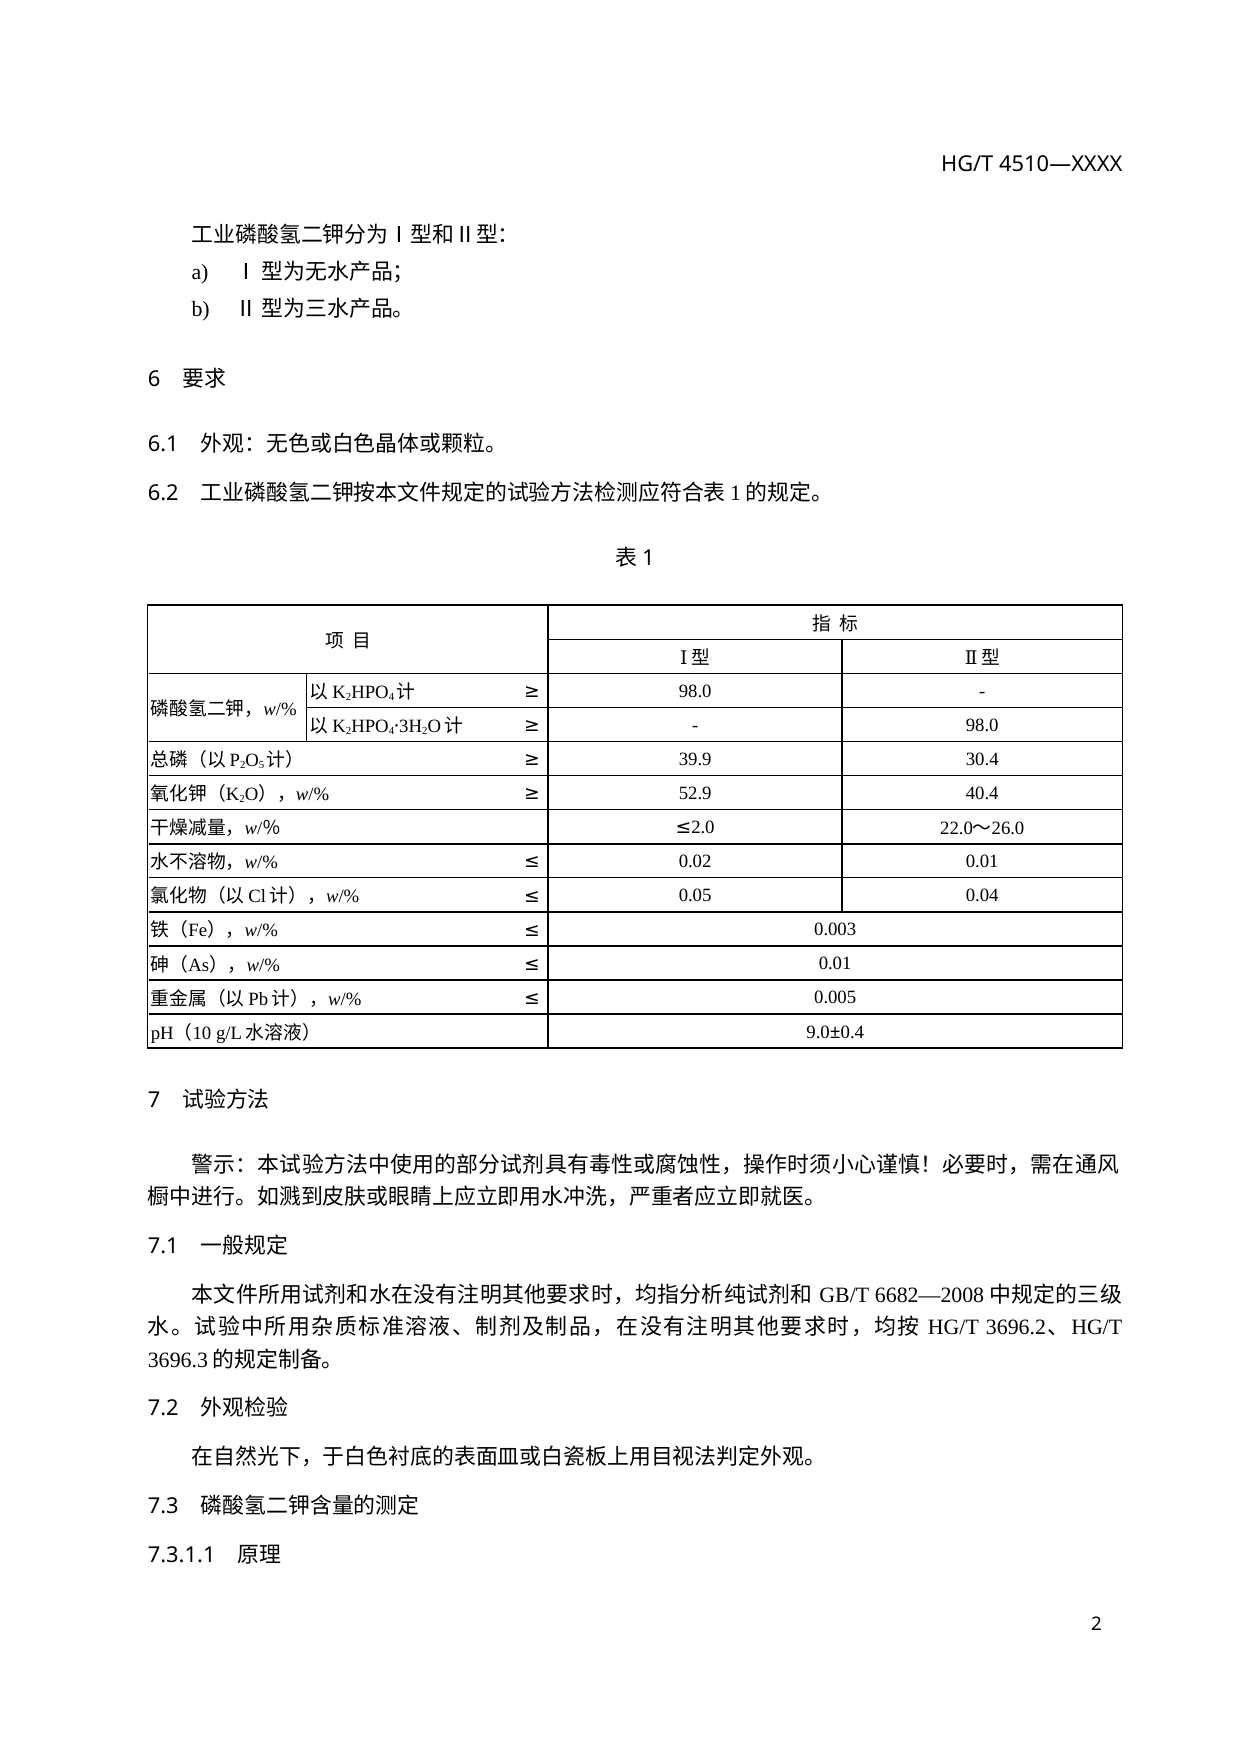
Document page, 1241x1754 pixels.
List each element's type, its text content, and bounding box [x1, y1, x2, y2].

table_cell 9.0±0.4 [549, 1015, 1122, 1047]
list Ⅰ型为无水产品； [191, 254, 1122, 286]
table_cell 氯化物（以Cl计），w/% [148, 878, 523, 911]
table_cell 磷酸氢二钾，w/% [148, 674, 306, 741]
text 磷酸氢二钾含量的测定 [148, 1487, 1122, 1520]
list 本文件所用试剂和水在没有注明其他要求时，均指分析纯试剂和GB/T 6682—2008中规定的三级水。试验中所用杂质标准溶液、制剂及制品，在没有注明其他要求时，均按HG/T 3696.2、HG/T 3696.3的规定制备。 [148, 1276, 1122, 1374]
table_cell 98.0 [843, 708, 1122, 741]
table_cell 52.9 [549, 776, 841, 809]
table_cell 干燥减量，w/％ [148, 810, 523, 843]
text 试验方法 [148, 1081, 1122, 1114]
table_cell 0.01 [549, 947, 1122, 979]
table_cell - [549, 708, 841, 741]
table_cell 22.0～26.0 [843, 810, 1122, 843]
table_cell 30.4 [843, 742, 1122, 775]
table_cell ≤2.0 [549, 810, 841, 843]
table_cell 铁（Fe），w/% [148, 912, 523, 945]
text 原理 [148, 1536, 1122, 1569]
list Ⅱ型为三水产品。 [191, 291, 1122, 323]
table_cell 98.0 [549, 674, 841, 707]
table_cell [523, 1015, 547, 1047]
text 要求 [148, 361, 1122, 393]
table_cell 总磷（以P2O5计） [148, 742, 523, 775]
table_cell - [843, 674, 1122, 707]
table_header 指 标 [549, 606, 1122, 638]
table_cell 重金属（以Pb计），w/% [148, 980, 523, 1013]
table_cell 39.9 [549, 742, 841, 775]
table_cell 水不溶物，w/% [148, 844, 523, 877]
table_cell 以K2HPO4计 [307, 674, 523, 707]
table_cell 0.05 [549, 878, 841, 911]
table_cell pH（10 g/L水溶液） [148, 1014, 523, 1047]
table_cell ≤ [523, 845, 547, 877]
table_cell 0.003 [549, 913, 1122, 945]
table_cell ≥ [523, 708, 547, 741]
table_cell ≤ [523, 913, 547, 945]
text 工业磷酸氢二钾按本文件规定的试验方法检测应符合表1的规定。 [148, 474, 1122, 507]
table_cell ≥ [523, 674, 547, 707]
table_cell 以K2HPO4·3H2O计 [307, 708, 523, 741]
table_cell 0.005 [549, 981, 1122, 1013]
table_header 项 目 [148, 606, 547, 672]
table_cell [523, 810, 547, 843]
table_cell 0.02 [549, 845, 841, 877]
table_cell Ⅱ型 [843, 640, 1122, 672]
table_cell ≥ [523, 742, 547, 775]
table_cell 氧化钾（K2O），w/% [148, 776, 523, 809]
table_cell ≥ [523, 776, 547, 809]
text 在自然光下，于白色衬底的表面皿或白瓷板上用目视法判定外观。 [148, 1439, 1122, 1471]
table_cell 0.04 [843, 878, 1122, 911]
text 警示：本试验方法中使用的部分试剂具有毒性或腐蚀性，操作时须小心谨慎！必要时，需在通风橱中进行。如溅到皮肤或眼睛上应立即用水冲洗，严重者应立即就医。 [148, 1146, 1122, 1211]
table_cell Ⅰ型 [549, 640, 841, 672]
table_cell 0.01 [843, 845, 1122, 877]
list 表1 [148, 539, 1122, 572]
text 一般规定 [148, 1227, 1122, 1260]
text 工业磷酸氢二钾分为Ⅰ型和Ⅱ型： [148, 217, 1122, 249]
text 外观：无色或白色晶体或颗粒。 [148, 426, 1122, 458]
text 外观检验 [148, 1390, 1122, 1422]
table_cell 40.4 [843, 776, 1122, 809]
table_cell ≤ [523, 947, 547, 979]
table_cell ≤ [523, 981, 547, 1013]
table_cell 砷（As），w/% [148, 946, 523, 979]
table_cell ≤ [523, 878, 547, 911]
